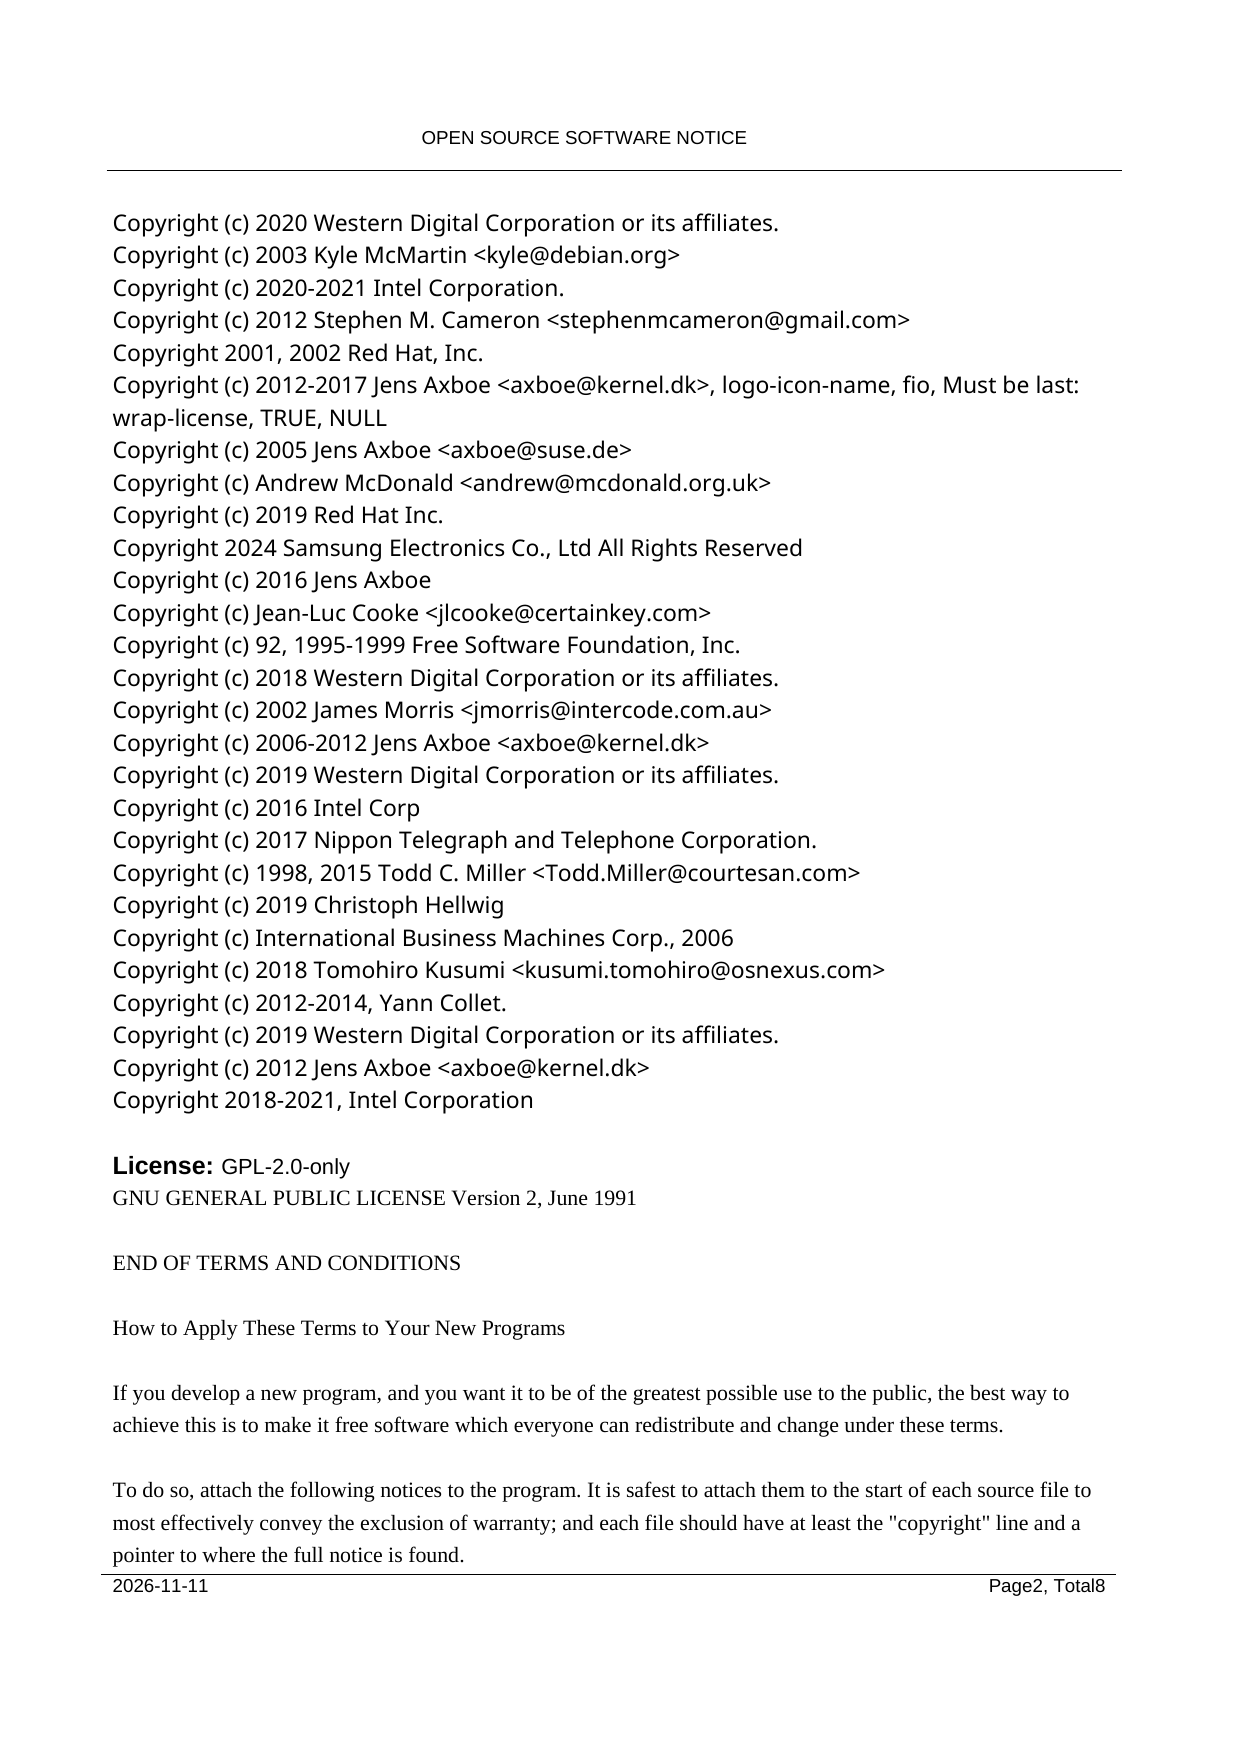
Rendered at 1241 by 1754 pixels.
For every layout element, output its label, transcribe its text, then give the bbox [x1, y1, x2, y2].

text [112, 1181, 1128, 1571]
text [112, 206, 1128, 1149]
text License: GPL-2.0-only [112, 1149, 1128, 1181]
